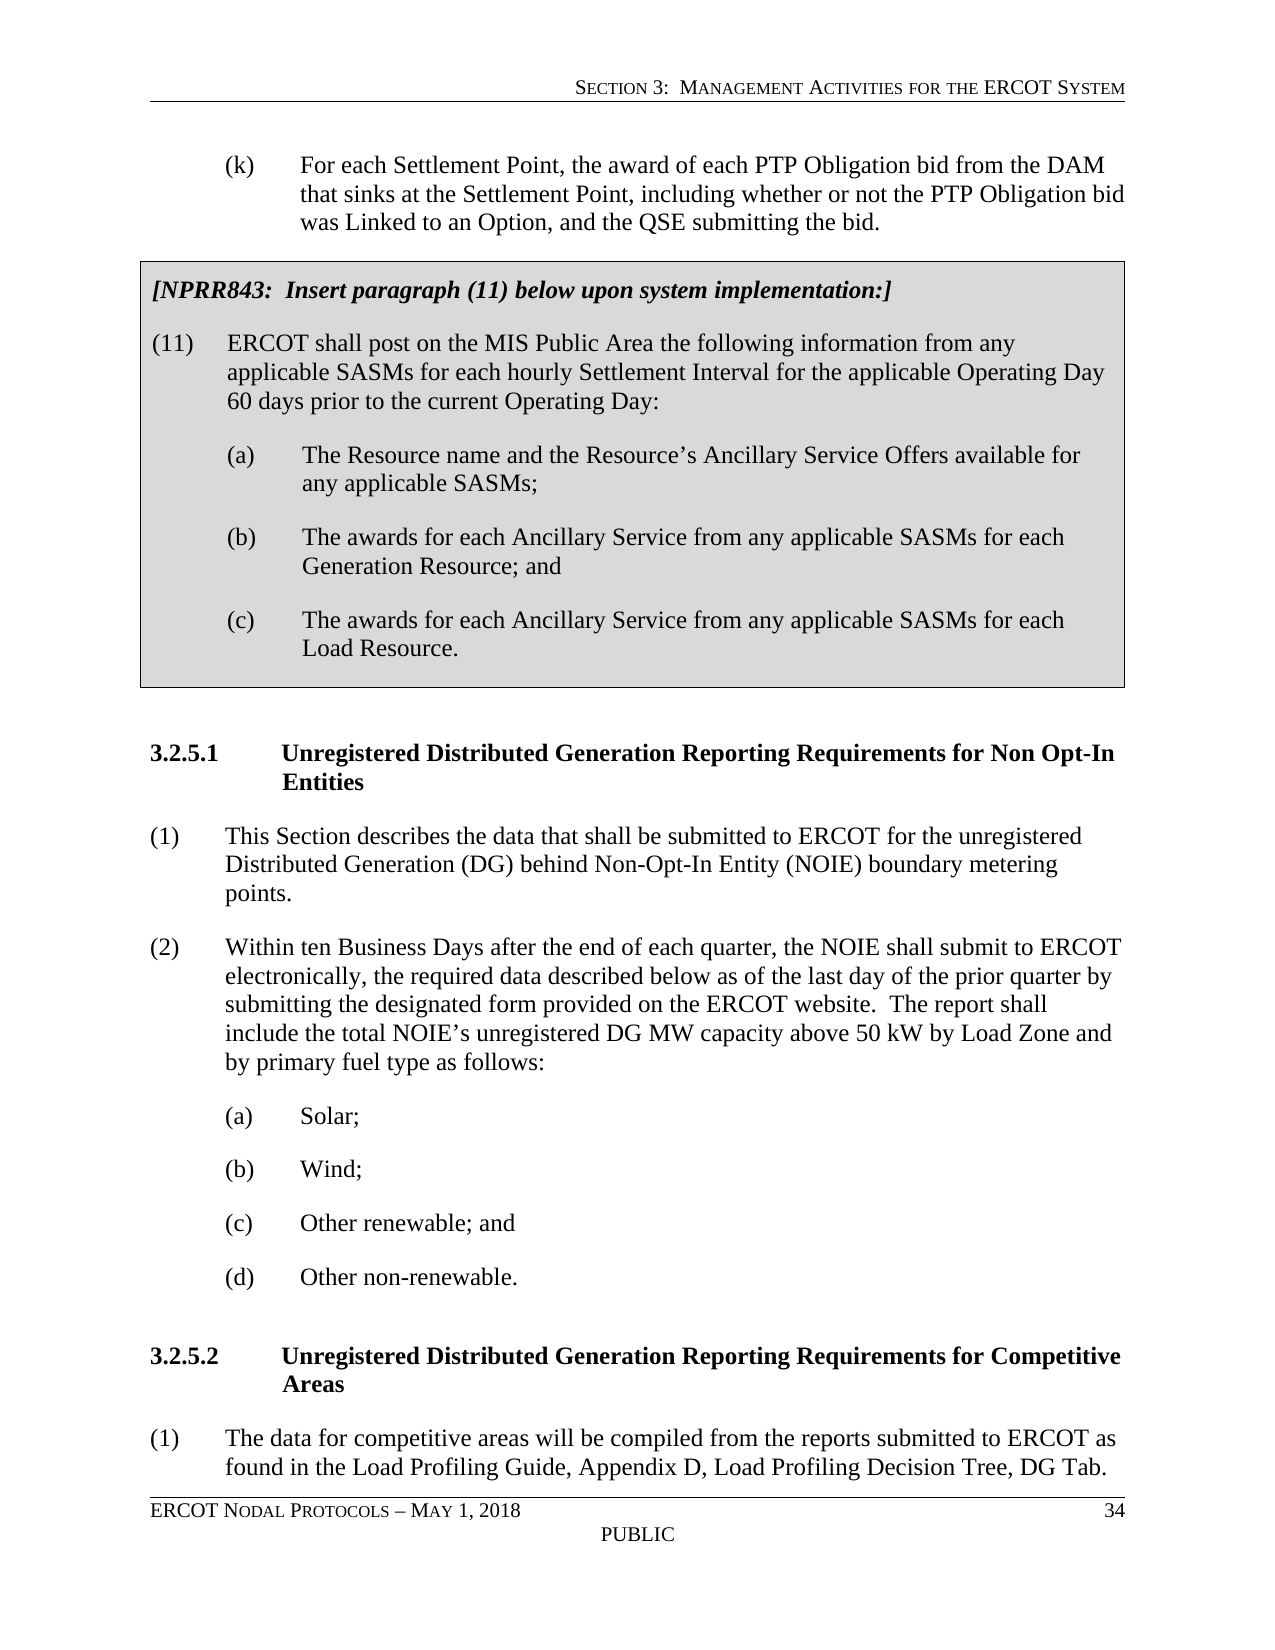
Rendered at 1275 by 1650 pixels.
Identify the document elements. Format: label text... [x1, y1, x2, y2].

text (b) Wind; [225, 1154, 1125, 1183]
text 3.2.5.2 Unregistered Distributed Generation Reporting Requirements for Competitive Areas [150, 1341, 1125, 1398]
text (1) The data for competitive areas will be compiled from the reports submitted to ERCOT as found in the Load Profiling Guide, Appendix D, Load Profiling Decision Tree, DG Tab. [150, 1423, 1125, 1481]
list (k) For each Settlement Point, the award of each PTP Obligation bid from the DAM that sinks at the Settlement Point, including whether or not the PTP Obligation bid was Linked to an Option, and the QSE submitting the bid. [225, 150, 1125, 236]
table_header [NPRR843: Insert paragraph (11) below upon system implementation:] (11) ERCOT shall post on the MIS Public Area the following information from any applicable SASMs for each hourly Settlement Interval for the applicable Operating Day 60 days prior to the current Operating Day: (a) The Resource name and the Resource’s Ancillary Service Offers available for any applicable SASMs; (b) The awards for each Ancillary Service from any applicable SASMs for each Generation Resource; and (c) The awards for each Ancillary Service from any applicable SASMs for each Load Resource. [141, 262, 1124, 687]
text (c) Other renewable; and [225, 1208, 1125, 1237]
text (1) This Section describes the data that shall be submitted to ERCOT for the unregistered Distributed Generation (DG) behind Non-Opt-In Entity (NOIE) boundary metering points. [150, 821, 1125, 907]
text (a) Solar; [225, 1101, 1125, 1129]
text 3.2.5.1 Unregistered Distributed Generation Reporting Requirements for Non Opt-In Entities [150, 738, 1125, 796]
text (d) Other non-renewable. [225, 1262, 1125, 1291]
text (2) Within ten Business Days after the end of each quarter, the NOIE shall submit to ERCOT electronically, the required data described below as of the last day of the prior quarter by submitting the designated form provided on the ERCOT website. The report shall include the total NOIE’s unregistered DG MW capacity above 50 kW by Load Zone and by primary fuel type as follows: [150, 932, 1125, 1076]
